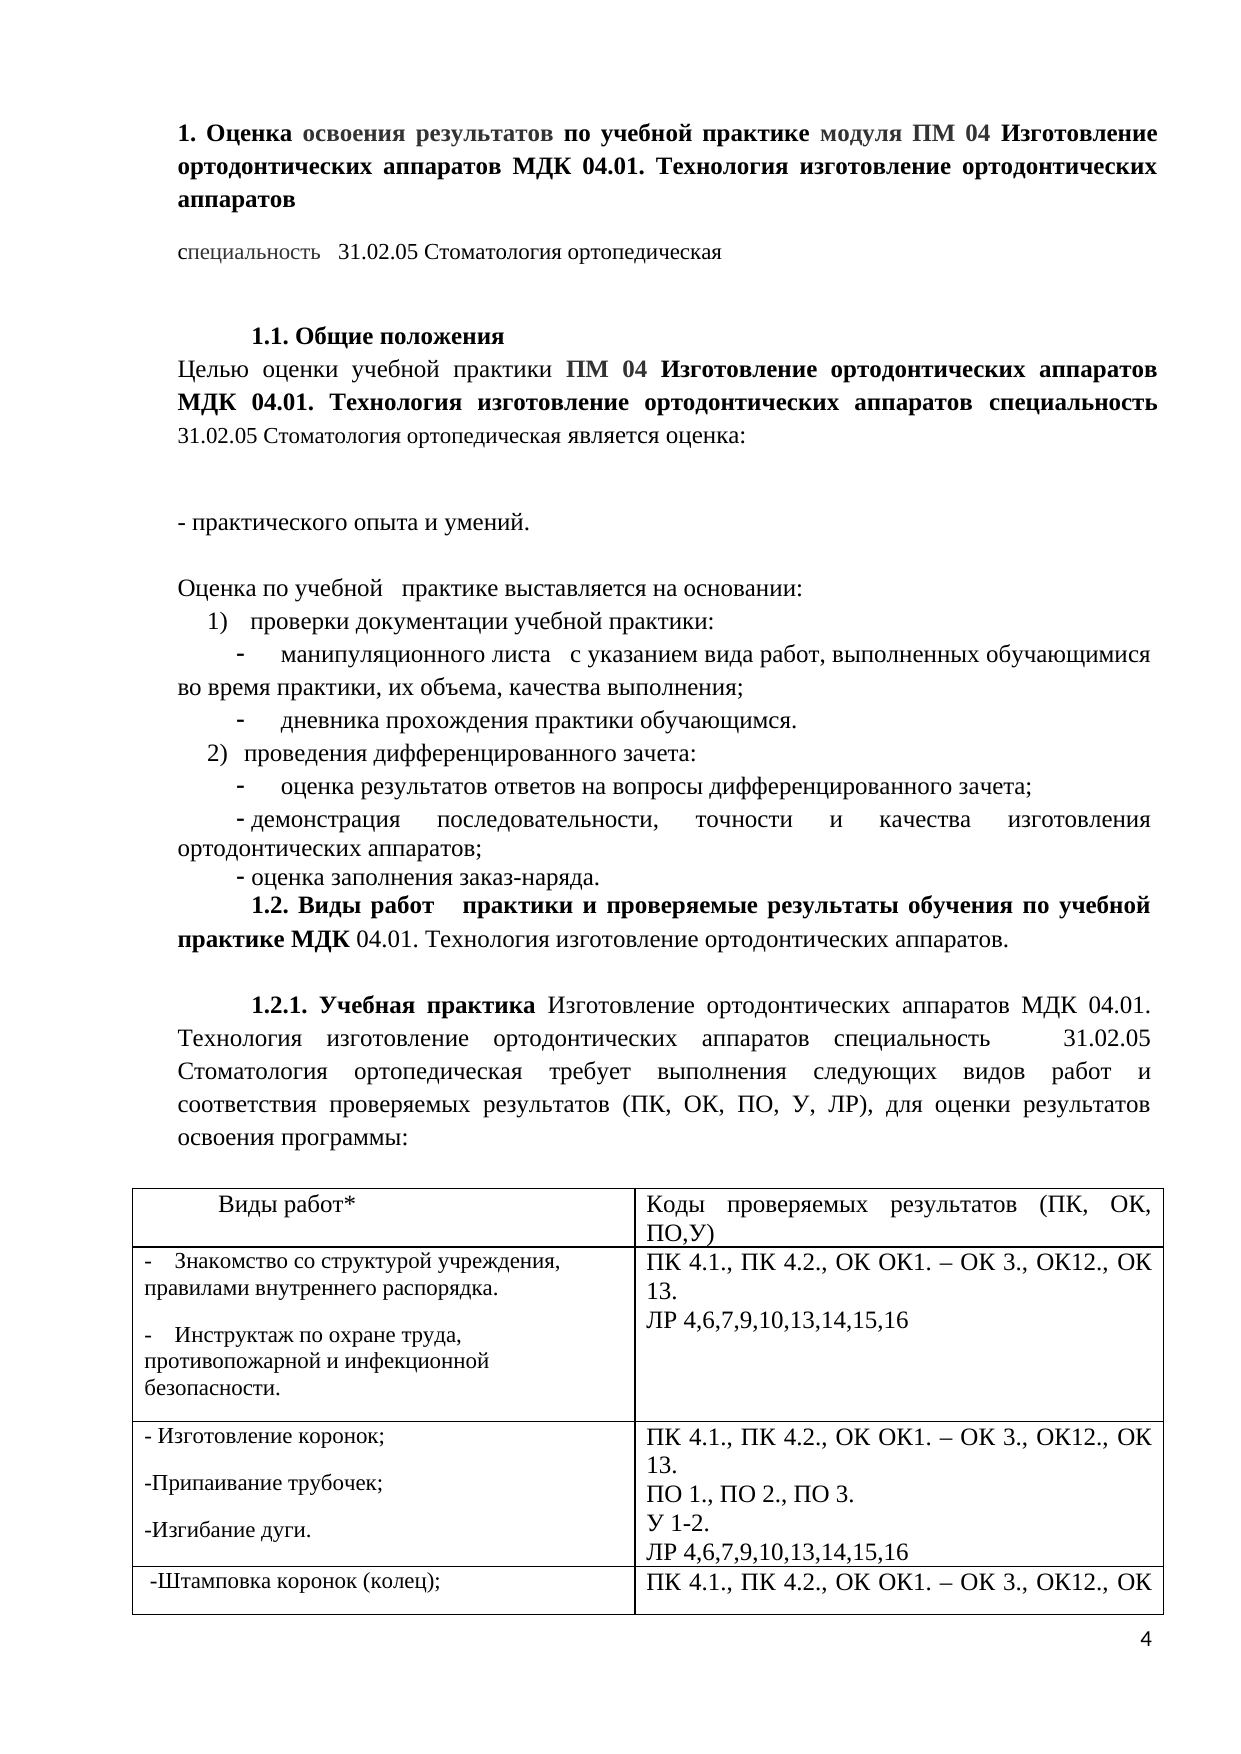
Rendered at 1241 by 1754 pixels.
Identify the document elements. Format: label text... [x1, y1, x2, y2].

table_header Коды проверяемых результатов (ПК, ОК, ПО,У) [636, 1189, 1163, 1246]
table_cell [636, 1567, 1163, 1614]
text 1.2. Виды работ практики и проверяемые результаты обучения по учебной практике МДК 04.01. Технология изготовление ортодонтических аппаратов. [177, 891, 1152, 952]
text специальность 31.02.05 Стоматология ортопедическая [177, 238, 1152, 264]
list демонстрация последовательности, точности и качества изготовления ортодонтических аппаратов; [177, 804, 1152, 862]
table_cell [133, 1567, 634, 1614]
list дневника прохождения практики обучающимся. [177, 705, 1152, 734]
text 1.1. Общие положения [177, 321, 1152, 350]
list проверки документации учебной практики: [207, 606, 1152, 635]
text 1. Оценка освоения результатов по учебной практике модуля ПМ 04 Изготовление ортодонтических аппаратов МДК 04.01. Технология изготовление ортодонтических аппаратов [177, 118, 1158, 213]
list оценка заполнения заказ-наряда. [177, 862, 1152, 891]
text Целью оценки учебной практики ПМ 04 Изготовление ортодонтических аппаратов МДК 04.01. Технология изготовление ортодонтических аппаратов специальность 31.02.05 Стоматология ортопедическая является оценка: [177, 354, 1158, 449]
table_cell - Изготовление коронок; -Припаивание трубочек; -Изгибание дуги. [133, 1422, 634, 1566]
list оценка результатов ответов на вопросы дифференцированного зачета; [177, 771, 1152, 800]
table_header Виды работ* [133, 1189, 634, 1246]
table_cell ПК 4.1., ПК 4.2., ОК ОК1. – ОК 3., ОК12., ОК 13. ЛР 4,6,7,9,10,13,14,15,16 [636, 1248, 1163, 1421]
list проведения дифференцированного зачета: [207, 738, 1152, 767]
list манипуляционного листа с указанием вида работ, выполненных обучающимися во время практики, их объема, качества выполнения; [177, 639, 1152, 701]
list - практического опыта и умений. [177, 507, 1152, 536]
text Оценка по учебной практике выставляется на основании: [177, 573, 1152, 602]
table_cell - Знакомство со структурой учреждения, правилами внутреннего распорядка. - Инструктаж по охране труда, противопожарной и инфекционной безопасности. [133, 1248, 634, 1421]
text 1.2.1. Учебная практика Изготовление ортодонтических аппаратов МДК 04.01. Технология изготовление ортодонтических аппаратов специальность 31.02.05 Стоматология ортопедическая требует выполнения следующих видов работ и соответствия проверяемых результатов (ПК, ОК, ПО, У, ЛР), для оценки результатов освоения программы: [177, 990, 1152, 1151]
table_cell ПК 4.1., ПК 4.2., ОК ОК1. – ОК 3., ОК12., ОК 13. ПО 1., ПО 2., ПО 3. У 1-2. ЛР 4,6,7,9,10,13,14,15,16 [636, 1422, 1163, 1566]
